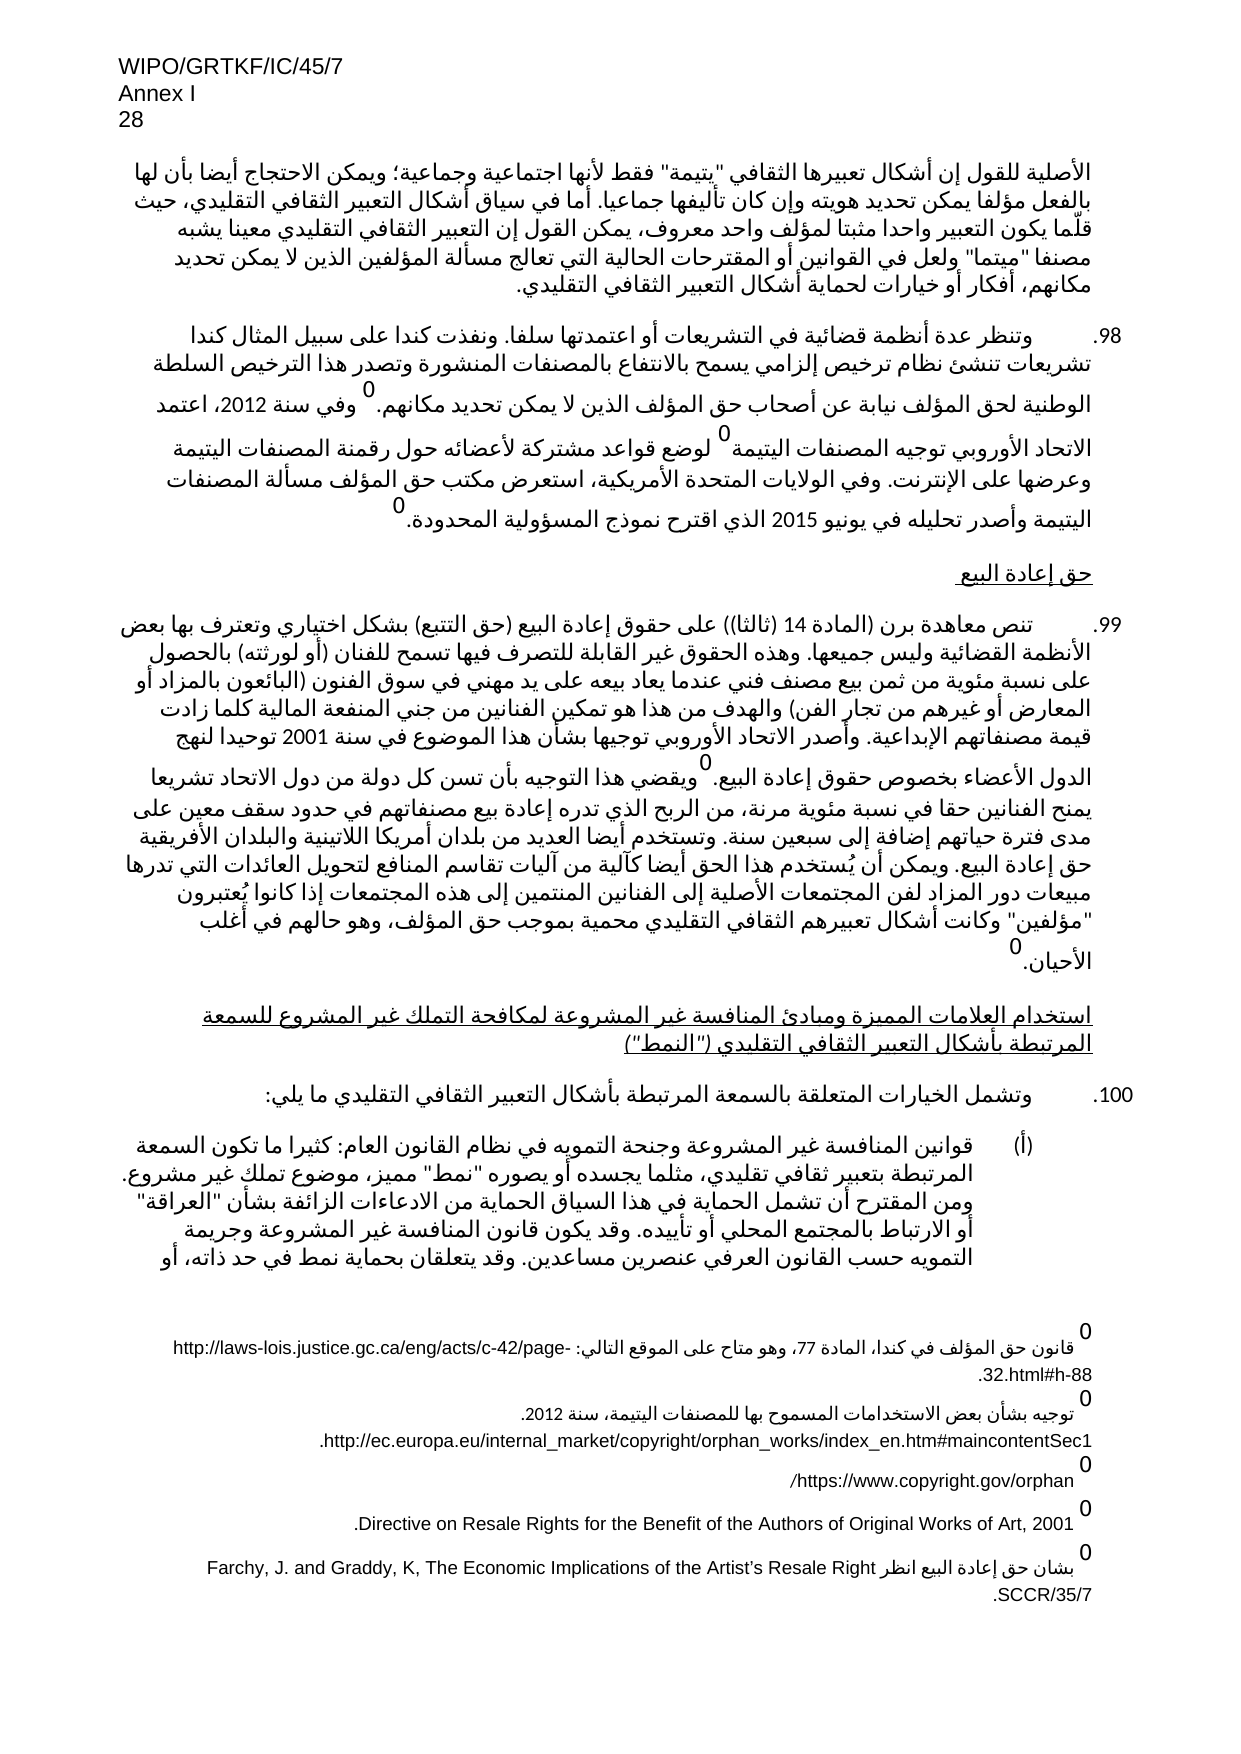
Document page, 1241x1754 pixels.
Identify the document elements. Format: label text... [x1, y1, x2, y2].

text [118, 1131, 1033, 1271]
text وتشمل الخيارات المتعلقة بالسمعة المرتبطة بأشكال التعبير الثقافي التقليدي ما يلي: [118, 1080, 1092, 1108]
text وتنظر عدة أنظمة قضائية في التشريعات أو اعتمدتها سلفا. ونفذت كندا على سبيل المثال كندا تشريعات تنشئ نظام ترخيص إلزامي يسمح بالانتفاع بالمصنفات المنشورة وتصدر هذا الترخيص السلطة الوطنية لحق المؤلف نيابة عن أصحاب حق المؤلف الذين لا يمكن تحديد مكانهم. وفي سنة 2012، اعتمد الاتحاد الأوروبي توجيه المصنفات اليتيمة لوضع قواعد مشتركة لأعضائه حول رقمنة المصنفات اليتيمة وعرضها على الإنترنت. وفي الولايات المتحدة الأمريكية، استعرض مكتب حق المؤلف مسألة المصنفات اليتيمة وأصدر تحليله في يونيو 2015 الذي اقترح نموذج المسؤولية المحدودة. [118, 322, 1092, 537]
text تنص معاهدة برن (المادة 14 (ثالثا)) على حقوق إعادة البيع (حق التتبع) بشكل اختياري وتعترف بها بعض الأنظمة القضائية وليس جميعها. وهذه الحقوق غير القابلة للتصرف فيها تسمح للفنان (أو لورثته) بالحصول على نسبة مئوية من ثمن بيع مصنف فني عندما يعاد بيعه على يد مهني في سوق الفنون (البائعون بالمزاد أو المعارض أو غيرهم من تجار الفن) والهدف من هذا هو تمكين الفنانين من جني المنفعة المالية كلما زادت قيمة مصنفاتهم الإبداعية. وأصدر الاتحاد الأوروبي توجيها بشأن هذا الموضوع في سنة 2001 توحيدا لنهج الدول الأعضاء بخصوص حقوق إعادة البيع.ويقضي هذا التوجيه بأن تسن كل دولة من دول الاتحاد تشريعا يمنح الفنانين حقا في نسبة مئوية مرنة، من الربح الذي تدره إعادة بيع مصنفاتهم في حدود سقف معين على مدى فترة حياتهم إضافة إلى سبعين سنة. وتستخدم أيضا العديد من بلدان أمريكا اللاتينية والبلدان الأفريقية حق إعادة البيع. ويمكن أن يُستخدم هذا الحق أيضا كآلية من آليات تقاسم المنافع لتحويل العائدات التي تدرها مبيعات دور المزاد لفن المجتمعات الأصلية إلى الفنانين المنتمين إلى هذه المجتمعات إذا كانوا يُعتبرون "مؤلفين" وكانت أشكال تعبيرهم الثقافي التقليدي محمية بموجب حق المؤلف، وهو حالهم في أغلب الأحيان. [118, 610, 1092, 978]
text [118, 158, 1092, 299]
subtitle استخدام العلامات المميزة ومبادئ المنافسة غير المشروعة لمكافحة التملك غير المشروع للسمعة المرتبطة بأشكال التعبير الثقافي التقليدي ("النمط") [118, 1001, 1092, 1057]
subtitle حق إعادة البيع [118, 559, 1092, 587]
